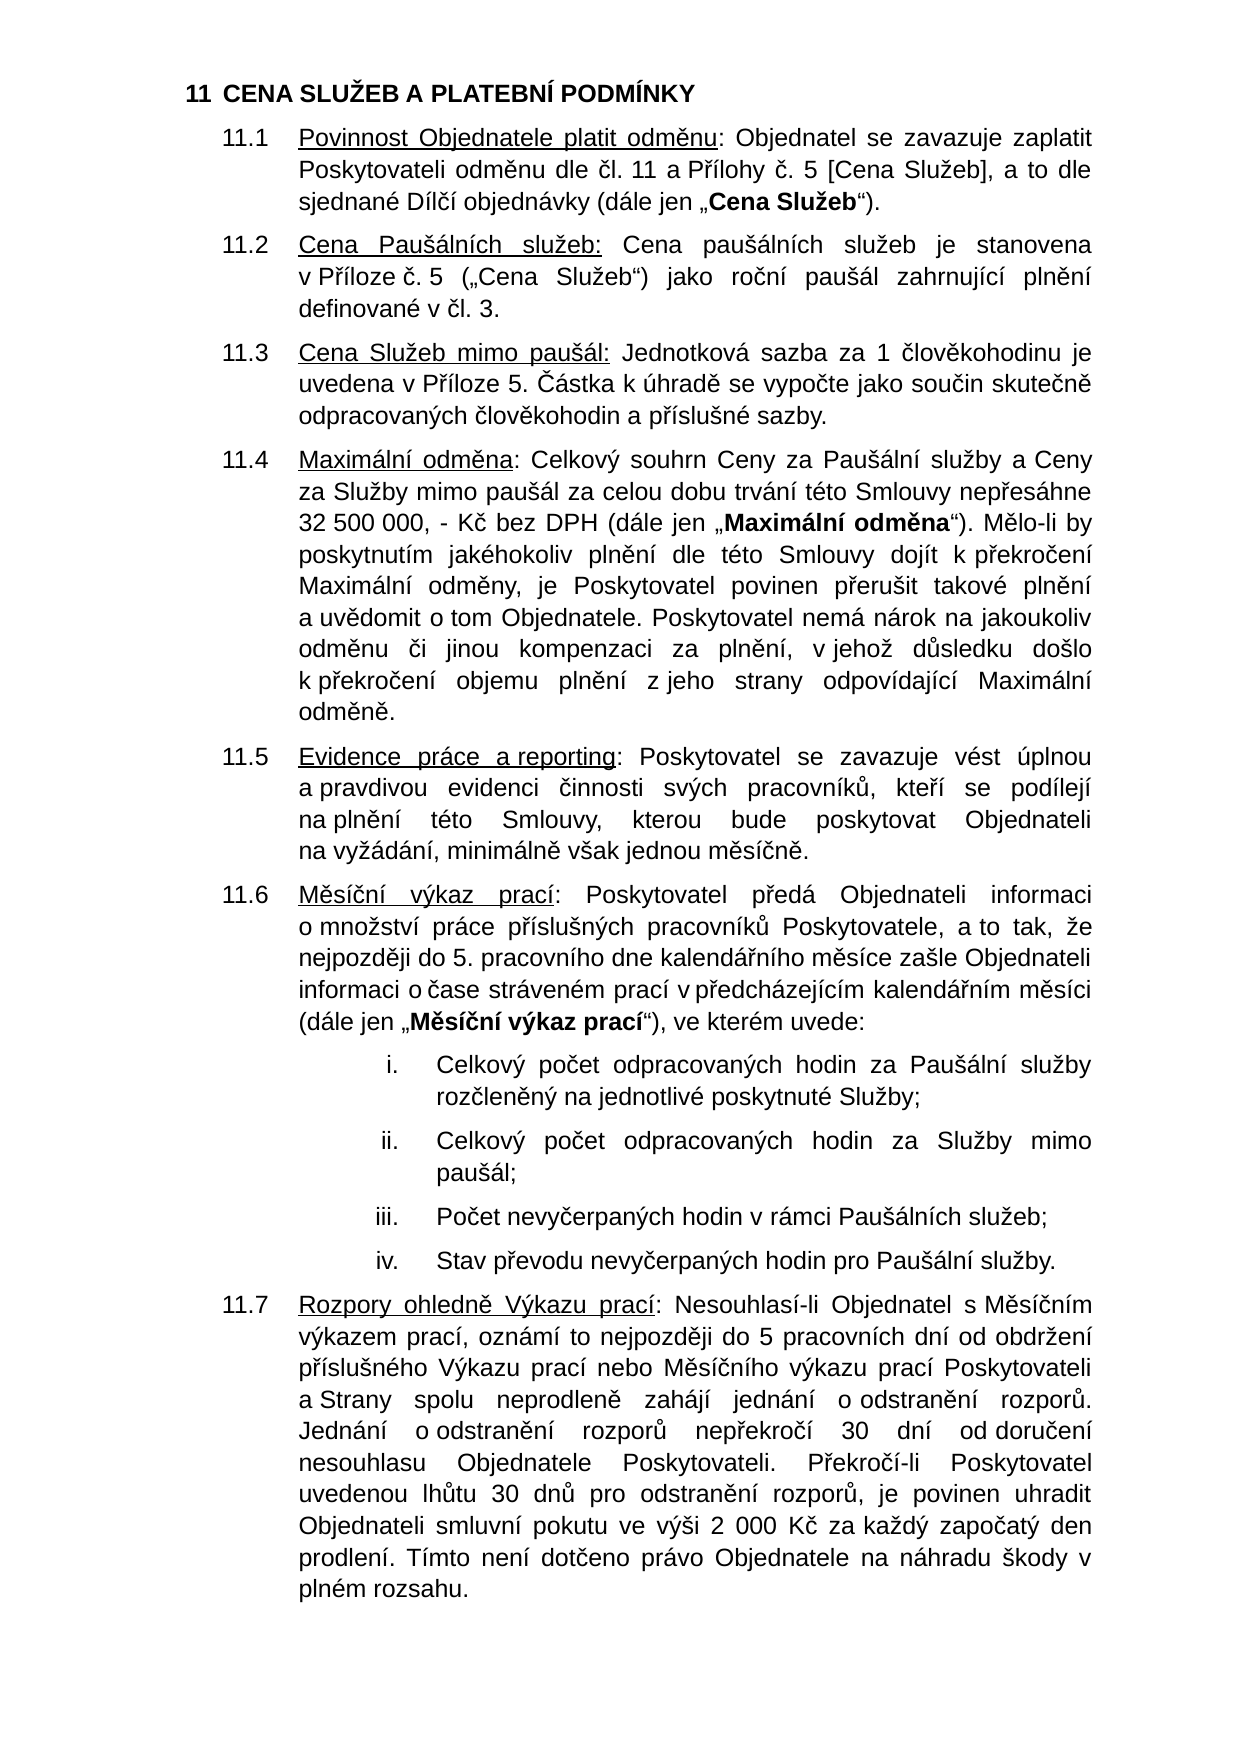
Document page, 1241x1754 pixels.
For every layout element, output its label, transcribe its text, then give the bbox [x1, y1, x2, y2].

list Stav převodu nevyčerpaných hodin pro Paušální služby. [399, 1246, 1092, 1274]
list Celkový počet odpracovaných hodin za Služby mimo paušál; [399, 1126, 1092, 1186]
text Měsíční výkaz prací: Poskytovatel předá Objednateli informaci o množství práce příslušných pracovníků Poskytovatele, a to tak, že nejpozději do 5. pracovního dne kalendářního měsíce zašle Objednateli informaci o čase stráveném prací v předcházejícím kalendářním měsíci (dále jen „Měsíční výkaz prací“), ve kterém uvede: [222, 880, 1092, 1035]
text Povinnost Objednatele platit odměnu: Objednatel se zavazuje zaplatit Poskytovateli odměnu dle čl. 11 a Přílohy č. 5 [Cena Služeb], a to dle sjednané Dílčí objednávky (dále jen „Cena Služeb“). [222, 123, 1092, 215]
text Cena Služeb a platební podmínky [185, 79, 1092, 107]
text Cena Služeb mimo paušál: Jednotková sazba za 1 člověkohodinu je uvedena v Příloze 5. Částka k úhradě se vypočte jako součin skutečně odpracovaných člověkohodin a příslušné sazby. [222, 338, 1092, 429]
list Počet nevyčerpaných hodin v rámci Paušálních služeb; [399, 1202, 1092, 1231]
text Rozpory ohledně Výkazu prací: Nesouhlasí-li Objednatel s Měsíčním výkazem prací, oznámí to nejpozději do 5 pracovních dní od obdržení příslušného Výkazu prací nebo Měsíčního výkazu prací Poskytovateli a Strany spolu neprodleně zahájí jednání o odstranění rozporů. Jednání o odstranění rozporů nepřekročí 30 dní od doručení nesouhlasu Objednatele Poskytovateli. Překročí-li Poskytovatel uvedenou lhůtu 30 dnů pro odstranění rozporů, je povinen uhradit Objednateli smluvní pokutu ve výši 2 000 Kč za každý započatý den prodlení. Tímto není dotčeno právo Objednatele na náhradu škody v plném rozsahu. [222, 1290, 1092, 1603]
list Celkový počet odpracovaných hodin za Paušální služby rozčleněný na jednotlivé poskytnuté Služby; [399, 1051, 1092, 1111]
text Evidence práce a reporting: Poskytovatel se zavazuje vést úplnou a pravdivou evidenci činnosti svých pracovníků, kteří se podílejí na plnění této Smlouvy, kterou bude poskytovat Objednateli na vyžádání, minimálně však jednou měsíčně. [222, 741, 1092, 865]
text Cena Paušálních služeb: Cena paušálních služeb je stanovena v Příloze č. 5 („Cena Služeb“) jako roční paušál zahrnující plnění definované v čl. 3. [222, 231, 1092, 322]
text Maximální odměna: Celkový souhrn Ceny za Paušální služby a Ceny za Služby mimo paušál za celou dobu trvání této Smlouvy nepřesáhne 32 500 000, - Kč bez DPH (dále jen „Maximální odměna“). Mělo-li by poskytnutím jakéhokoliv plnění dle této Smlouvy dojít k překročení Maximální odměny, je Poskytovatel povinen přerušit takové plnění a uvědomit o tom Objednatele. Poskytovatel nemá nárok na jakoukoliv odměnu či jinou kompenzaci za plnění, v jehož důsledku došlo k překročení objemu plnění z jeho strany odpovídající Maximální odměně. [222, 445, 1092, 726]
